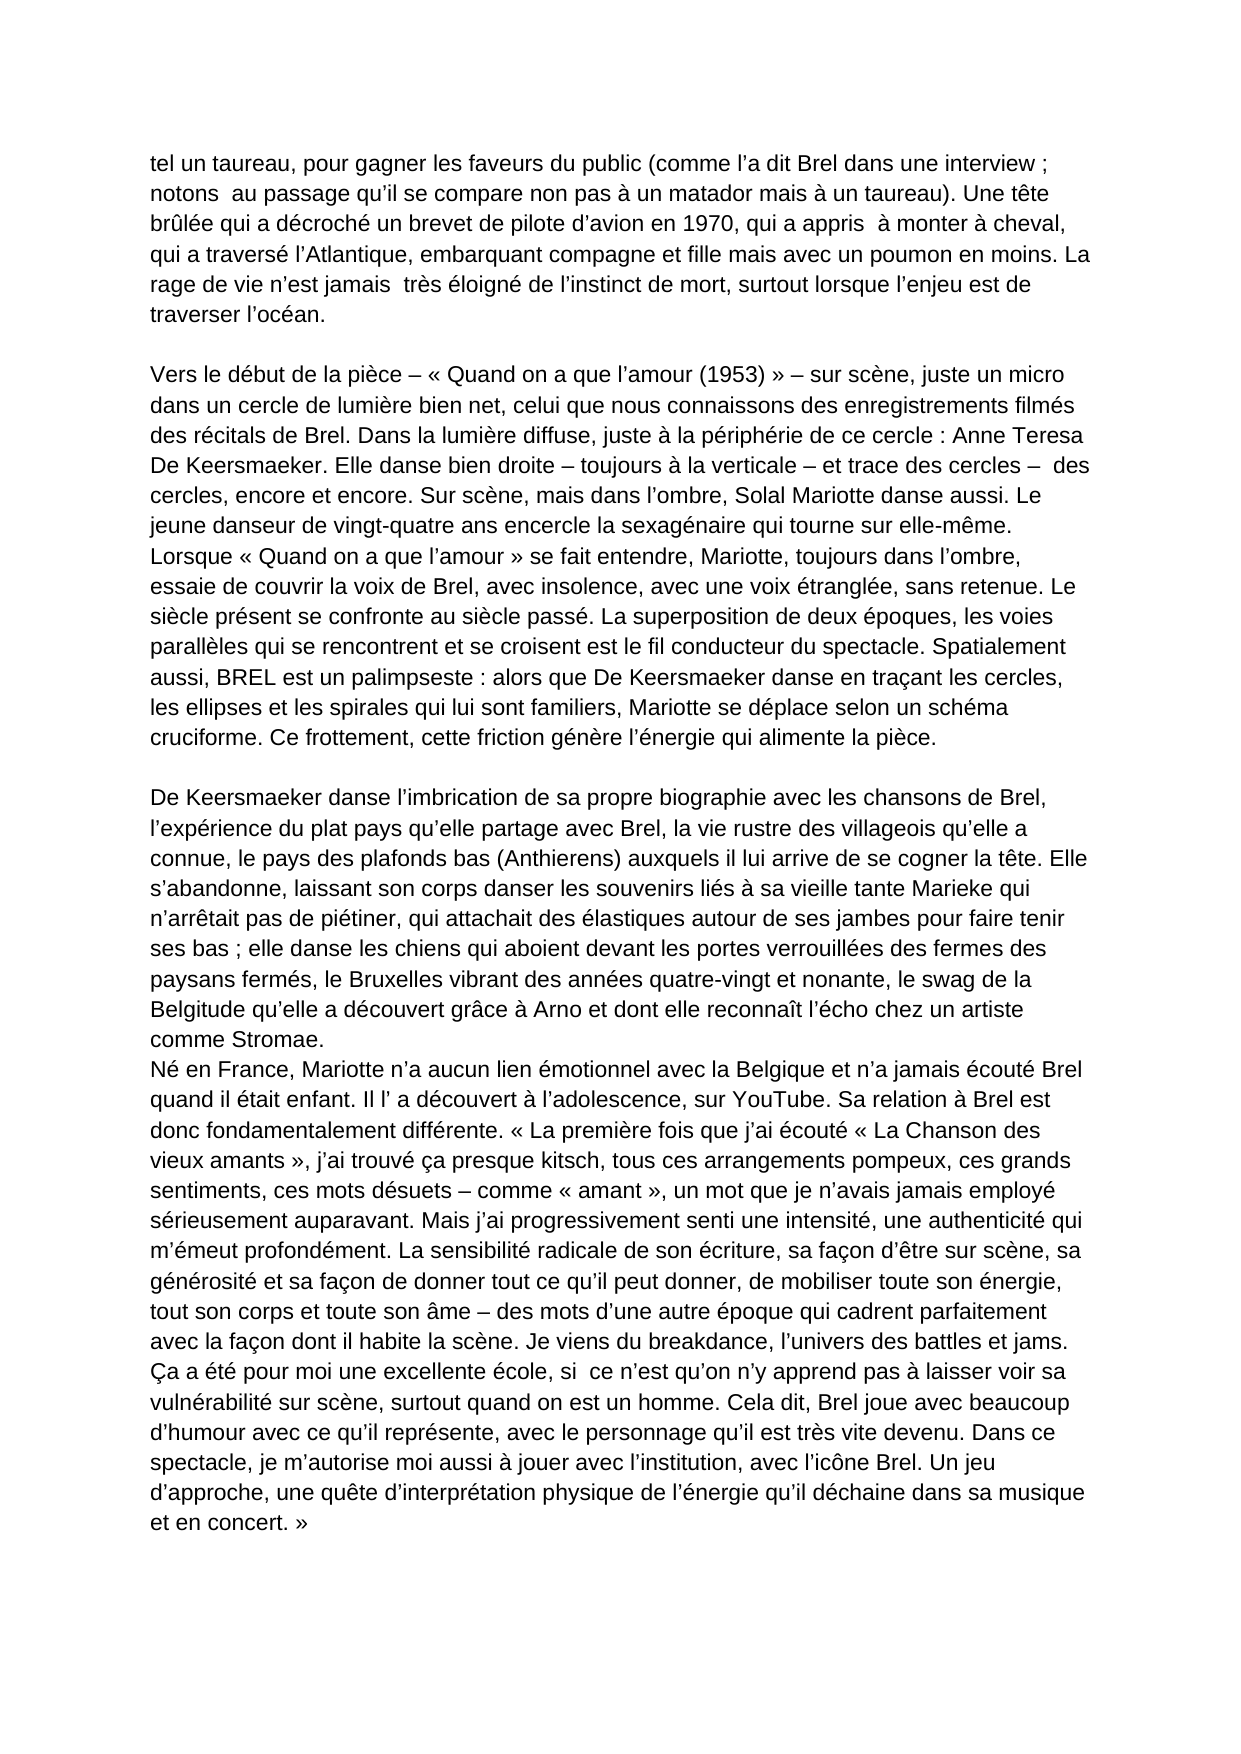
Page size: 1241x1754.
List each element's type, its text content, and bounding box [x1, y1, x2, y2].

text Né en France, Mariotte n’a aucun lien émotionnel avec la Belgique et n’a jamais écouté Brel quand il était enfant. Il l’ a découvert à l’adolescence, sur YouTube. Sa relation à Brel est donc fondamentalement différente. « La première fois que j’ai écouté « La Chanson des vieux amants », j’ai trouvé ça presque kitsch, tous ces arrangements pompeux, ces grands sentiments, ces mots désuets – comme « amant », un mot que je n’avais jamais employé sérieusement auparavant. Mais j’ai progressivement senti une intensité, une authenticité qui m’émeut profondément. La sensibilité radicale de son écriture, sa façon d’être sur scène, sa générosité et sa façon de donner tout ce qu’il peut donner, de mobiliser toute son énergie, tout son corps et toute son âme – des mots d’une autre époque qui cadrent parfaitement avec la façon dont il habite la scène. Je viens du breakdance, l’univers des battles et jams. Ça a été pour moi une excellente école, si ce n’est qu’on n’y apprend pas à laisser voir sa vulnérabilité sur scène, surtout quand on est un homme. Cela dit, Brel joue avec beaucoup d’humour avec ce qu’il représente, avec le personnage qu’il est très vite devenu. Dans ce spectacle, je m’autorise moi aussi à jouer avec l’institution, avec l’icône Brel. Un jeu d’approche, une quête d’interprétation physique de l’énergie qu’il déchaine dans sa musique et en concert. » [150, 1056, 1090, 1536]
text De Keersmaeker danse l’imbrication de sa propre biographie avec les chansons de Brel, l’expérience du plat pays qu’elle partage avec Brel, la vie rustre des villageois qu’elle a connue, le pays des plafonds bas (Anthierens) auxquels il lui arrive de se cogner la tête. Elle s’abandonne, laissant son corps danser les souvenirs liés à sa vieille tante Marieke qui n’arrêtait pas de piétiner, qui attachait des élastiques autour de ses jambes pour faire tenir ses bas ; elle danse les chiens qui aboient devant les portes verrouillées des fermes des paysans fermés, le Bruxelles vibrant des années quatre-vingt et nonante, le swag de la Belgitude qu’elle a découvert grâce à Arno et dont elle reconnaît l’écho chez un artiste comme Stromae. [150, 784, 1090, 1052]
text Vers le début de la pièce – « Quand on a que l’amour (1953) » – sur scène, juste un micro dans un cercle de lumière bien net, celui que nous connaissons des enregistrements filmés des récitals de Brel. Dans la lumière diffuse, juste à la périphérie de ce cercle : Anne Teresa De Keersmaeker. Elle danse bien droite – toujours à la verticale – et trace des cercles – des cercles, encore et encore. Sur scène, mais dans l’ombre, Solal Mariotte danse aussi. Le jeune danseur de vingt-quatre ans encercle la sexagénaire qui tourne sur elle-même. Lorsque « Quand on a que l’amour » se fait entendre, Mariotte, toujours dans l’ombre, essaie de couvrir la voix de Brel, avec insolence, avec une voix étranglée, sans retenue. Le siècle présent se confronte au siècle passé. La superposition de deux époques, les voies parallèles qui se rencontrent et se croisent est le fil conducteur du spectacle. Spatialement aussi, BREL est un palimpseste : alors que De Keersmaeker danse en traçant les cercles, les ellipses et les spirales qui lui sont familiers, Mariotte se déplace selon un schéma cruciforme. Ce frottement, cette friction génère l’énergie qui alimente la pièce. [150, 361, 1090, 750]
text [150, 150, 1090, 327]
